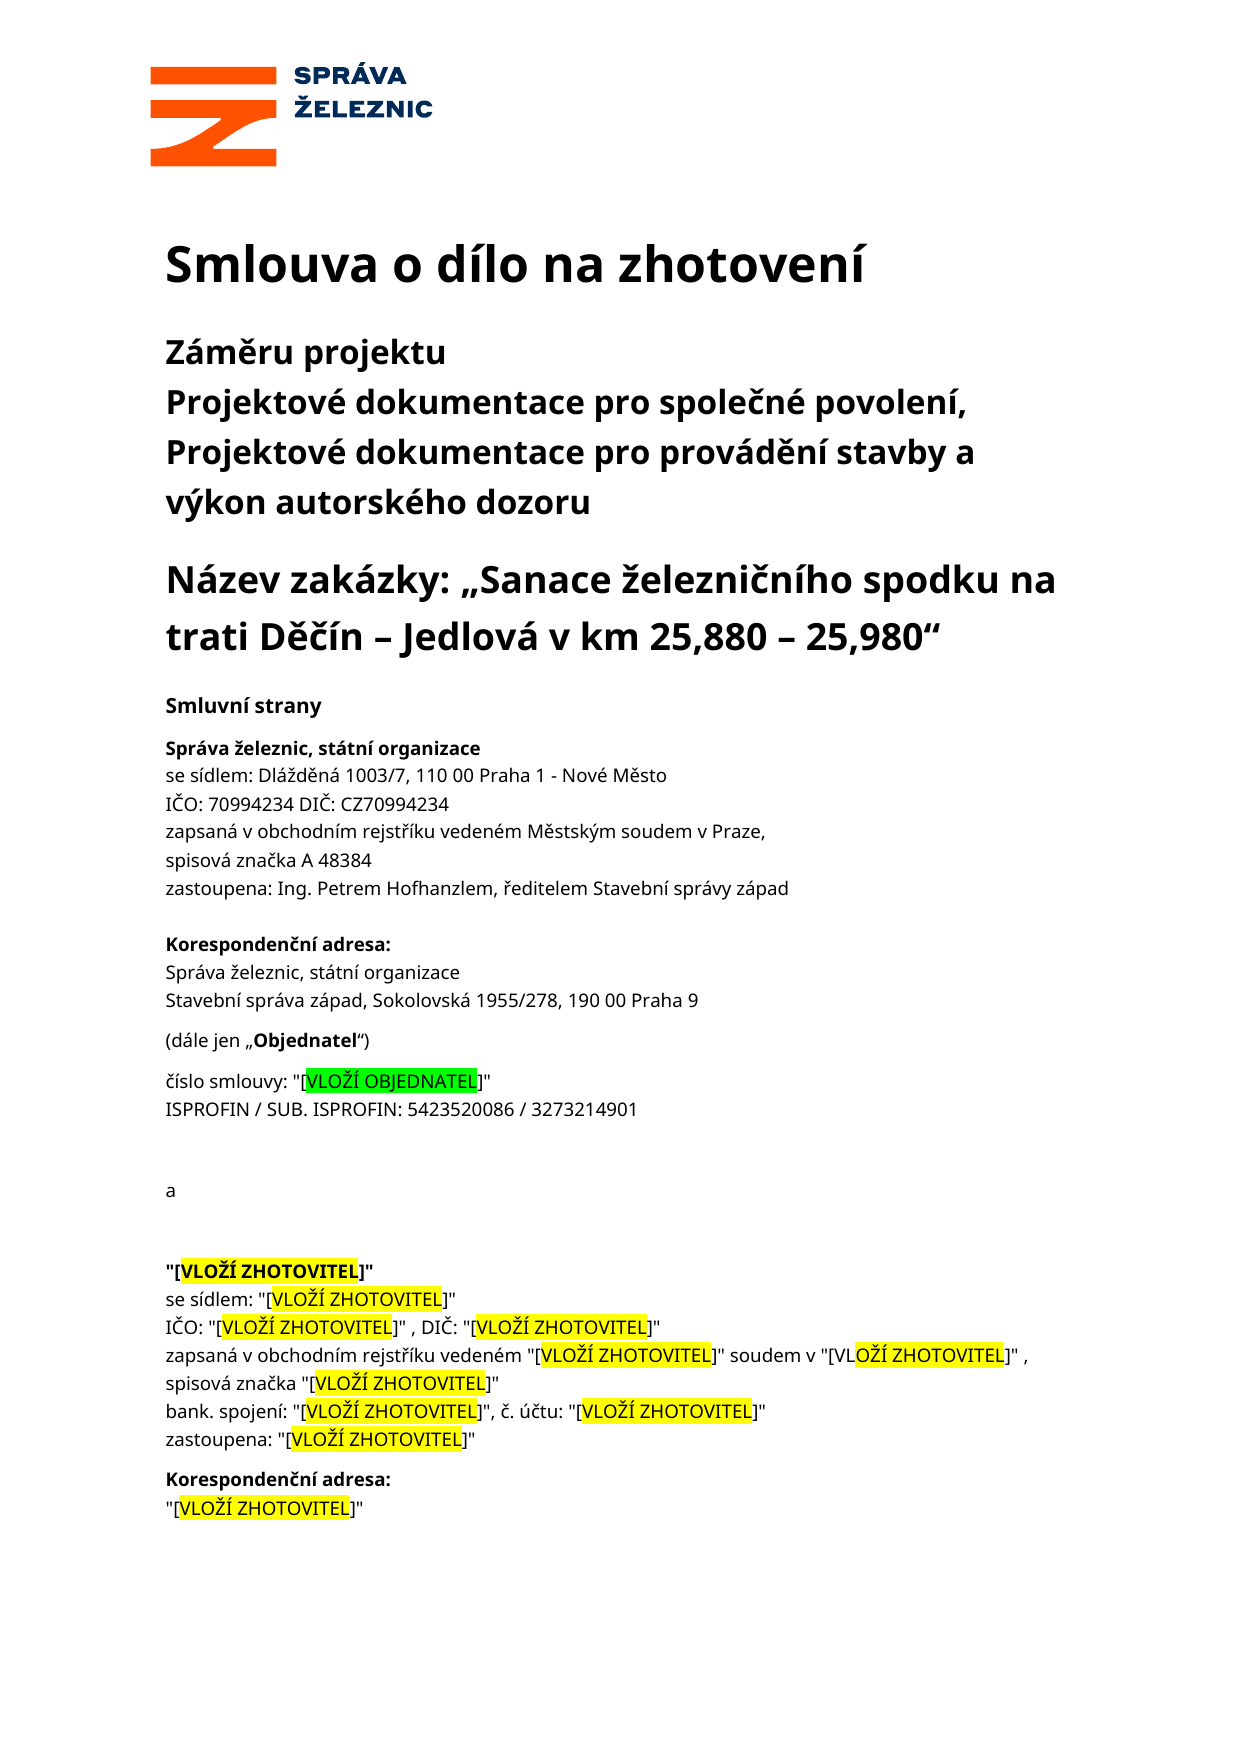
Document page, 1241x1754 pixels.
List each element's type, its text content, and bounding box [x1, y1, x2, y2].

text Název zakázky: [165, 554, 1075, 661]
text Správa železnic, státní organizace [165, 959, 1075, 984]
text zapsaná v obchodním rejstříku vedeném Městským soudem v Praze, [165, 819, 1075, 844]
text bank. spojení: "[VLOŽÍ ZHOTOVITEL]", č. účtu: "[VLOŽÍ ZHOTOVITEL]" [752, 1398, 1075, 1424]
text zastoupena: "[VLOŽÍ ZHOTOVITEL]" [462, 1426, 1075, 1452]
text se sídlem: "[VLOŽÍ ZHOTOVITEL]" [442, 1286, 1075, 1312]
text Správa železnic, státní organizace [165, 735, 1075, 760]
text spisová značka A 48384 [165, 847, 1075, 872]
text zapsaná v obchodním rejstříku vedeném "[VLOŽÍ ZHOTOVITEL]" soudem v "[VLOŽÍ ZHOTOVITEL]" , [165, 1342, 541, 1368]
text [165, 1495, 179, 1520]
text spisová značka "[VLOŽÍ ZHOTOVITEL]" [485, 1370, 1075, 1396]
text "[VLOŽÍ ZHOTOVITEL]" [358, 1258, 1075, 1284]
text IČO: "[VLOŽÍ ZHOTOVITEL]" , DIČ: "[VLOŽÍ ZHOTOVITEL]" [647, 1314, 1075, 1340]
text "[VLOŽÍ ZHOTOVITEL]" [349, 1495, 1075, 1520]
text zastoupena: Ing. Petrem Hofhanzlem, ředitelem Stavební správy západ [165, 875, 1075, 900]
text zastoupena: "[VLOŽÍ ZHOTOVITEL]" [165, 1426, 291, 1452]
text Korespondenční adresa: [165, 931, 1075, 956]
text ISPROFIN / SUB. ISPROFIN: 5423520086 / 3273214901 [165, 1096, 1075, 1122]
text a [165, 1177, 1075, 1203]
text Korespondenční adresa: [165, 1467, 1075, 1492]
text číslo smlouvy: "[VLOŽÍ OBJEDNATEL]" [165, 1068, 306, 1093]
text Smluvní strany [165, 691, 1075, 719]
text (dále jen „Objednatel“) [165, 1027, 1075, 1053]
text se sídlem: Dlážděná 1003/7, 110 00 Praha 1 - Nové Město [165, 763, 1075, 788]
text Stavební správa západ, Sokolovská 1955/278, 190 00 Praha 9 [165, 987, 1075, 1012]
text spisová značka "[VLOŽÍ ZHOTOVITEL]" [165, 1370, 315, 1396]
text číslo smlouvy: "[VLOŽÍ OBJEDNATEL]" [477, 1068, 1075, 1093]
text Smlouva o dílo na zhotovení [165, 229, 1075, 297]
text Záměru projektu [165, 329, 1075, 374]
text IČO: 70994234 DIČ: CZ70994234 [165, 791, 1075, 816]
text se sídlem: "[VLOŽÍ ZHOTOVITEL]" [165, 1286, 272, 1312]
text Projektové dokumentace pro společné povolení, Projektové dokumentace pro provádění stavby a výkon autorského dozoru [165, 379, 1075, 524]
